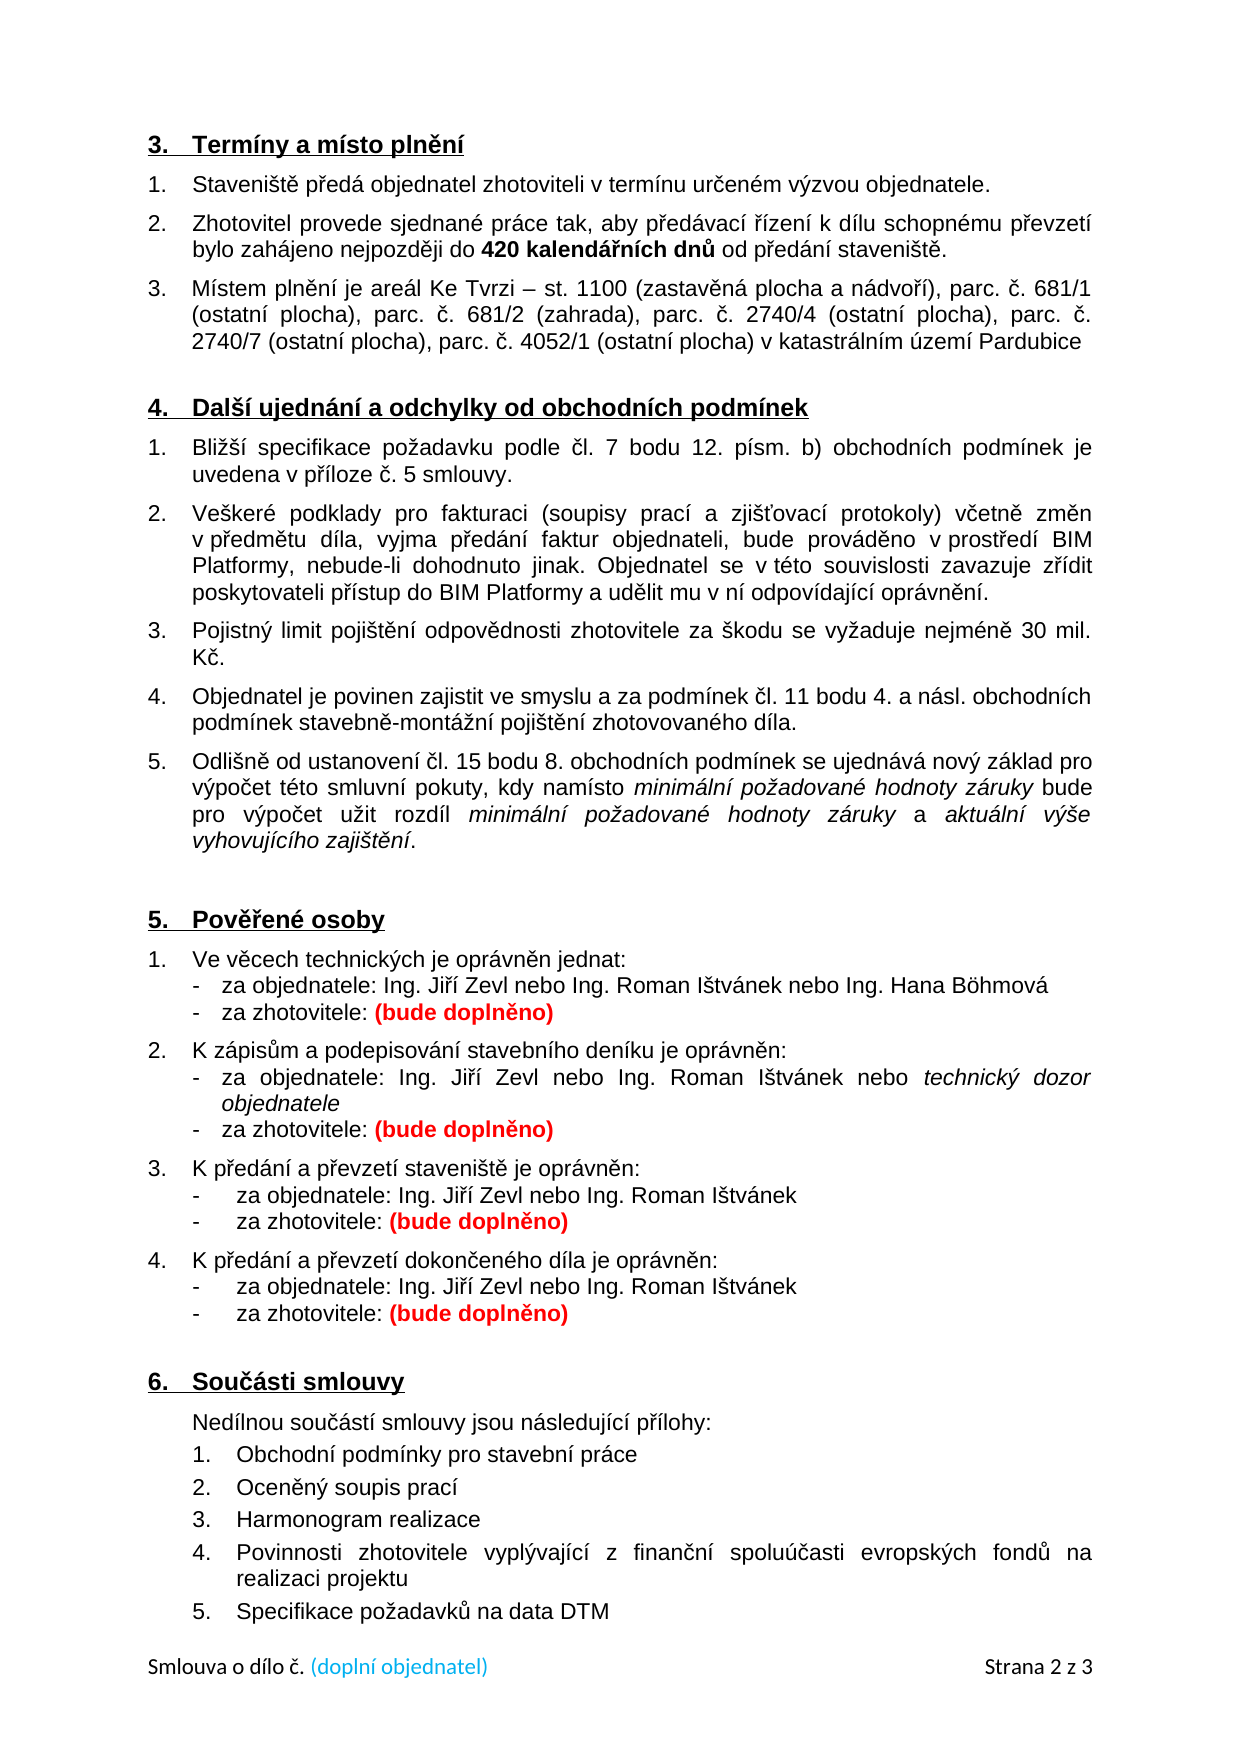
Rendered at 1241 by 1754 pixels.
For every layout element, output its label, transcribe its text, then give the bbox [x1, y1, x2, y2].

list Ve věcech technických je oprávněn jednat: [148, 946, 1093, 972]
list 5. Pověřené osoby [148, 904, 1093, 933]
list 4. Objednatel je povinen zajistit ve smyslu a za podmínek čl. 11 bodu 4. a násl. obchodních podmínek stavebně-montážní pojištění zhotovovaného díla. [148, 683, 1093, 735]
list za objednatele: Ing. Jiří Zevl nebo Ing. Roman Ištvánek [192, 1182, 1093, 1208]
text 4. Povinnosti zhotovitele vyplývající z finanční spoluúčasti evropských fondů na realizaci projektu [192, 1539, 1093, 1592]
list K předání a převzetí dokončeného díla je oprávněn: [148, 1247, 1093, 1273]
text 3. Harmonogram realizace [192, 1506, 1093, 1533]
list 2. Veškeré podklady pro fakturaci (soupisy prací a zjišťovací protokoly) včetně změn v předmětu díla, vyjma předání faktur objednateli, bude prováděno v prostředí BIM Platformy, nebude-li dohodnuto jinak. Objednatel se v této souvislosti zavazuje zřídit poskytovateli přístup do BIM Platformy a udělit mu v ní odpovídající oprávnění. [148, 499, 1093, 605]
text 2. Oceněný soupis prací [192, 1474, 1093, 1500]
text 1. Staveniště předá objednatel zhotoviteli v termínu určeném výzvou objednatele. [148, 171, 1093, 197]
list za zhotovitele: (bude doplněno) [192, 1299, 1093, 1326]
text 2. Zhotovitel provede sjednané práce tak, aby předávací řízení k dílu schopnému převzetí bylo zahájeno nejpozději do 420 kalendářních dnů od předání staveniště. [148, 210, 1093, 263]
list za objednatele: Ing. Jiří Zevl nebo Ing. Roman Ištvánek [192, 1273, 1093, 1299]
list 4. Další ujednání a odchylky od obchodních podmínek [148, 393, 1093, 422]
list 5. Odlišně od ustanovení čl. 15 bodu 8. obchodních podmínek se ujednává nový základ pro výpočet této smluvní pokuty, kdy namísto minimální požadované hodnoty záruky bude pro výpočet užit rozdíl minimální požadované hodnoty záruky a aktuální výše vyhovujícího zajištění. [148, 748, 1093, 853]
list za objednatele: Ing. Jiří Zevl nebo Ing. Roman Ištvánek nebo technický dozor objednatele [192, 1064, 1093, 1116]
list K zápisům a podepisování stavebního deníku je oprávněn: [148, 1037, 1093, 1064]
list za zhotovitele: (bude doplněno) [192, 1208, 1093, 1234]
list 1. Bližší specifikace požadavku podle čl. 7 bodu 12. písm. b) obchodních podmínek je uvedena v příloze č. 5 smlouvy. [148, 434, 1093, 487]
list za objednatele: Ing. Jiří Zevl nebo Ing. Roman Ištvánek nebo Ing. Hana Böhmová [192, 972, 1093, 998]
list K předání a převzetí staveniště je oprávněn: [148, 1155, 1093, 1182]
text Nedílnou součástí smlouvy jsou následující přílohy: [192, 1408, 1093, 1435]
list 3. Termíny a místo plnění [148, 130, 1093, 158]
list 6. Součásti smlouvy [148, 1367, 1093, 1396]
list za zhotovitele: (bude doplněno) [192, 1116, 1093, 1143]
text 5. Specifikace požadavků na data DTM [192, 1598, 1093, 1624]
text 1. Obchodní podmínky pro stavební práce [192, 1441, 1093, 1467]
list 3. Pojistný limit pojištění odpovědnosti zhotovitele za škodu se vyžaduje nejméně 30 mil. Kč. [148, 617, 1093, 670]
list za zhotovitele: (bude doplněno) [192, 998, 1093, 1025]
text 3. Místem plnění je areál Ke Tvrzi – st. 1100 (zastavěná plocha a nádvoří), parc. č. 681/1 (ostatní plocha), parc. č. 681/2 (zahrada), parc. č. 2740/4 (ostatní plocha), parc. č. 2740/7 (ostatní plocha), parc. č. 4052/1 (ostatní plocha) v katastrálním území Pardubice [148, 275, 1093, 354]
